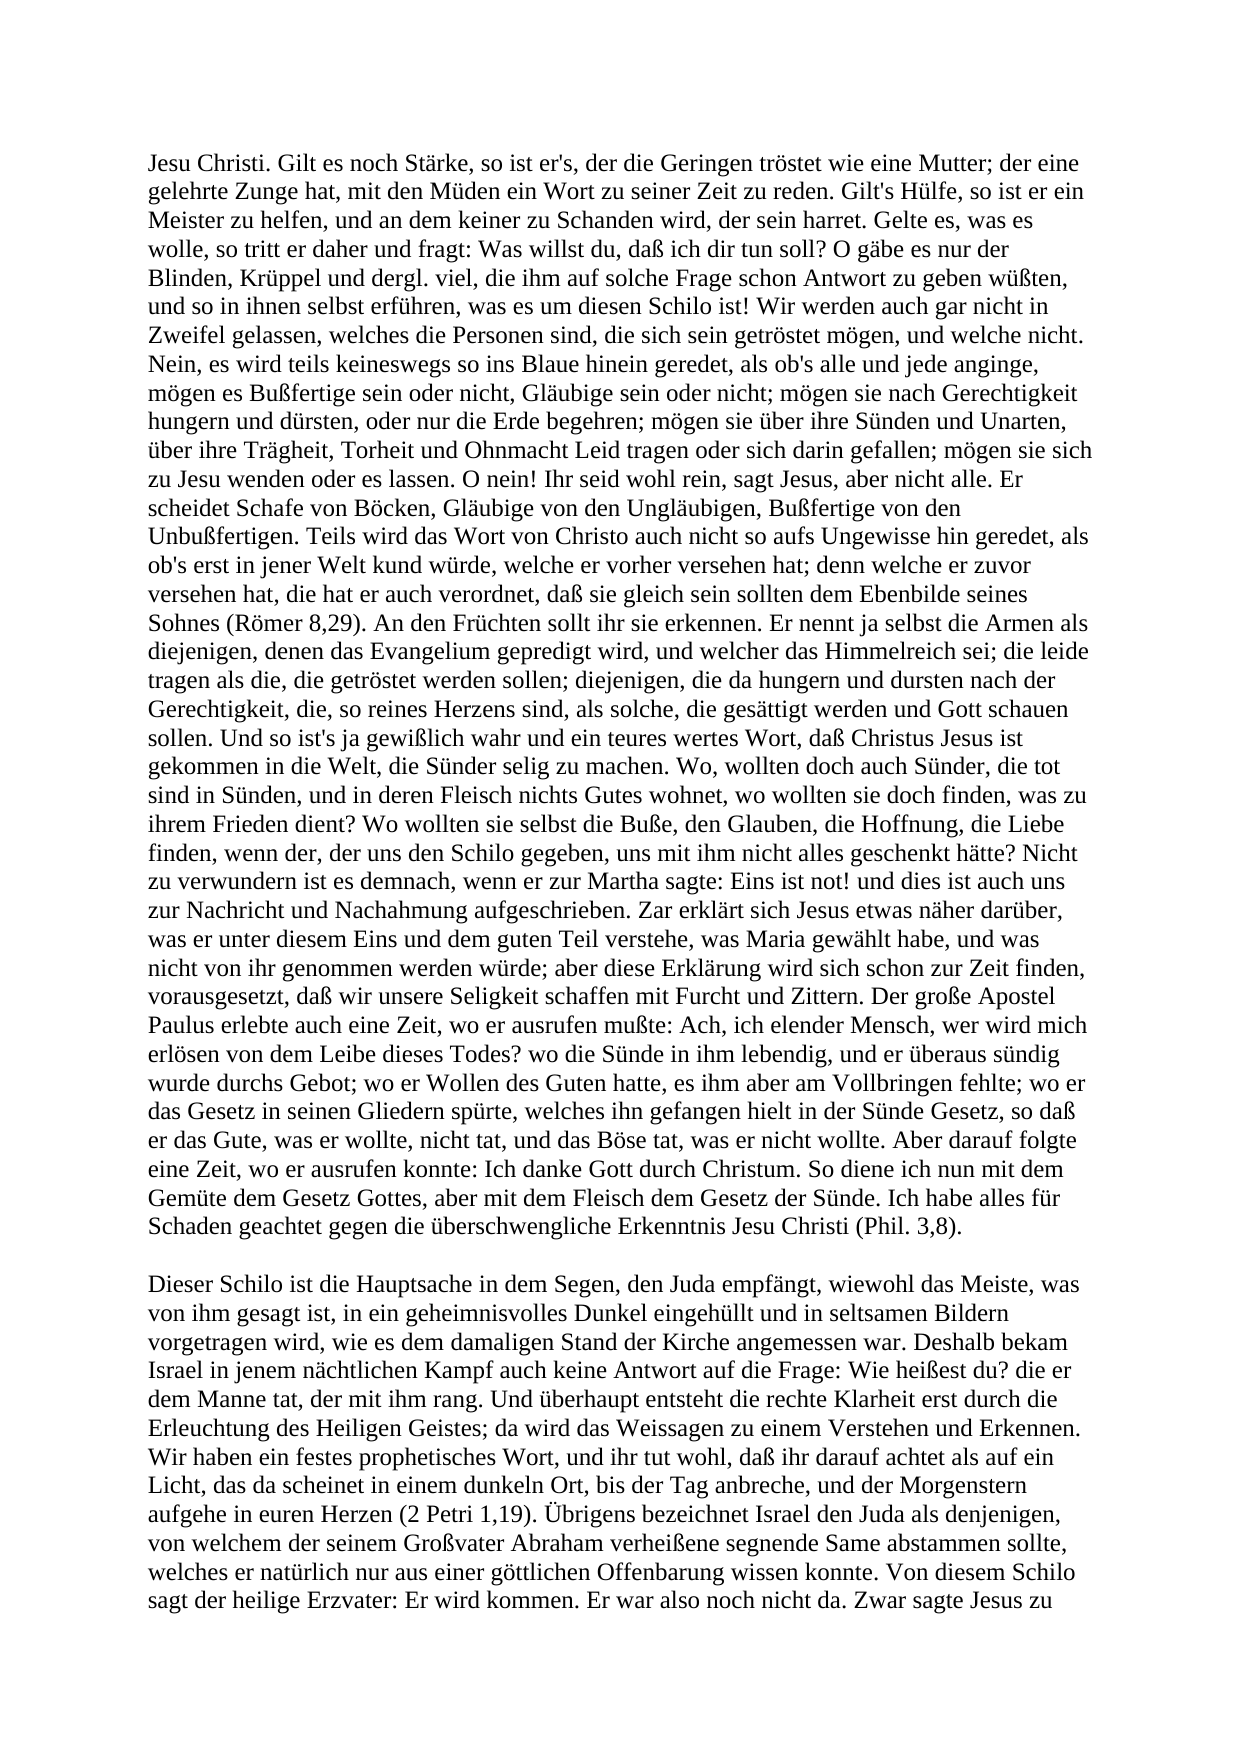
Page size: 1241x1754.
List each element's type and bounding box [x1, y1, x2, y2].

text [148, 148, 1093, 1240]
text [148, 1269, 1093, 1614]
